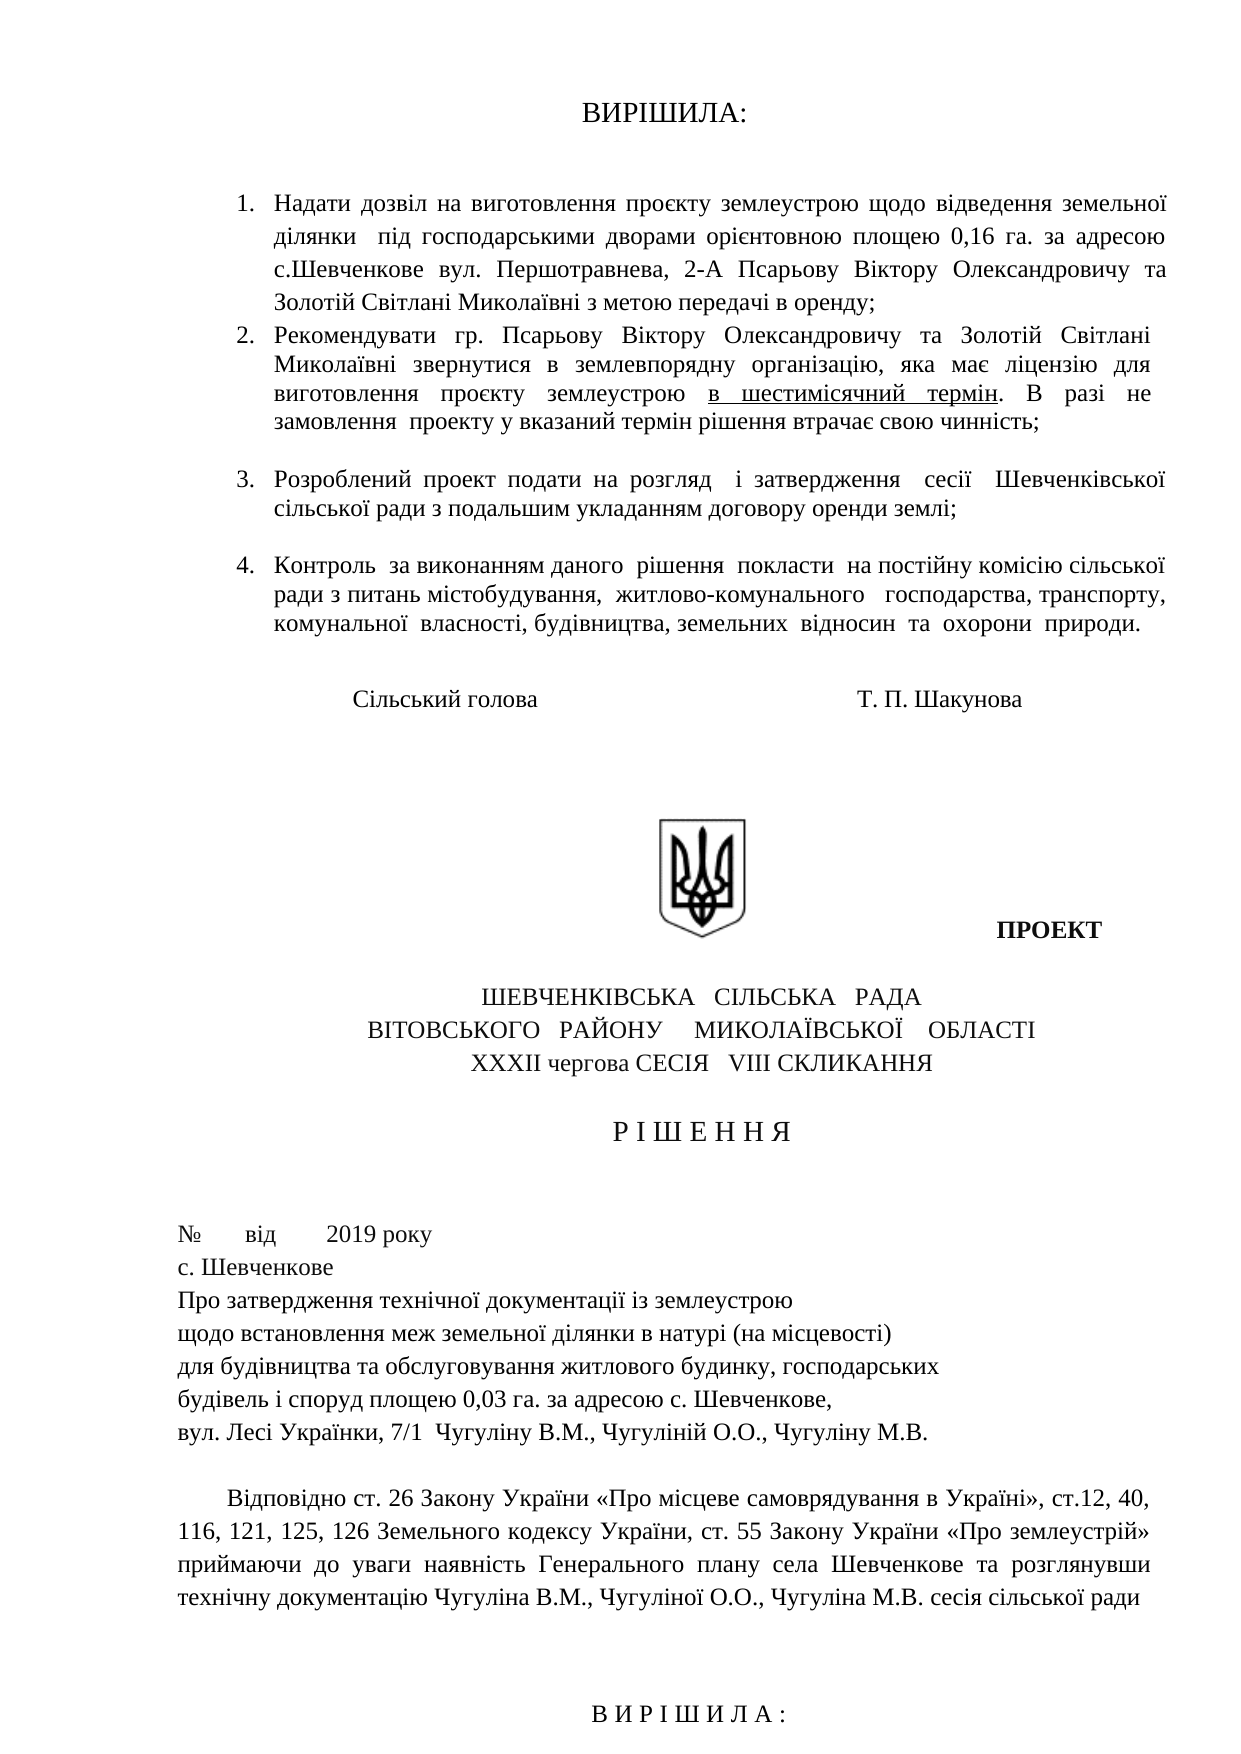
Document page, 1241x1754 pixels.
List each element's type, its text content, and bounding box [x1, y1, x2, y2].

text ВИРІШИЛА: [236, 1700, 1167, 1728]
text ШЕВЧЕНКІВСЬКА СІЛЬСЬКА РАДА ВІТОВСЬКОГО РАЙОНУ МИКОЛАЇВСЬКОЇ ОБЛАСТІ ХХХІІ чергова СЕСІЯ VІІІ СКЛИКАННЯ [236, 982, 1167, 1077]
text для будівництва та обслуговування житлового будинку, господарських [177, 1351, 1167, 1380]
text Про затвердження технічної документації із землеустрою [177, 1285, 1167, 1314]
text вул. Лесі Українки, 7/1 Чугуліну В.М., Чугуліній О.О., Чугуліну М.В. [177, 1417, 1167, 1446]
list Розроблений проект подати на розгляд і затвердження сесії Шевченківської сільської ради з подальшим укладанням договору оренди землі; [236, 464, 1167, 521]
text Відповідно ст. 26 Закону України «Про місцеве самоврядування в Україні», ст.12, 40, 116, 121, 125, 126 Земельного кодексу України, ст. 55 Закону України «Про землеустрій» приймаючи до уваги наявність Генерального плану села Шевченкове та розглянувши технічну документацію Чугуліна В.М., Чугуліної О.О., Чугуліна М.В. сесія сільської ради [177, 1483, 1152, 1611]
text № від 2019 року [177, 1219, 1167, 1248]
list Контроль за виконанням даного рішення покласти на постійну комісію сільської ради з питань містобудування, житлово-комунального господарства, транспорту, комунальної власності, будівництва, земельних відносин та охорони природи. [236, 550, 1167, 636]
list Надати дозвіл на виготовлення проєкту землеустрою щодо відведення земельної ділянки під господарськими дворами орієнтовною площею 0,16 га. за адресою с.Шевченкове вул. Першотравнева, 2-А Псарьову Віктору Олександровичу та Золотій Світлані Миколаївні з метою передачі в оренду; [236, 188, 1167, 316]
text с. Шевченкове [177, 1252, 1167, 1281]
list Рекомендувати гр. Псарьову Віктору Олександровичу та Золотій Світлані Миколаївні звернутися в землевпорядну організацію, яка має ліцензію для виготовлення проєкту землеустрою в шестимісячний термін. В разі не замовлення проекту у вказаний термін рішення втрачає свою чинність; [236, 320, 1152, 435]
text Сільський голова Т. П. Шакунова [215, 684, 1167, 713]
text щодо встановлення меж земельної ділянки в натурі (на місцевості) [177, 1318, 1167, 1347]
picture [658, 818, 747, 939]
text будівель і споруд площею 0,03 га. за адресою с. Шевченкове, [177, 1384, 1167, 1413]
text ВИРІШИЛА: [177, 96, 1152, 129]
text ПРОЕКТ [177, 818, 1167, 944]
text Р І Ш Е Н Н Я [236, 1114, 1167, 1148]
